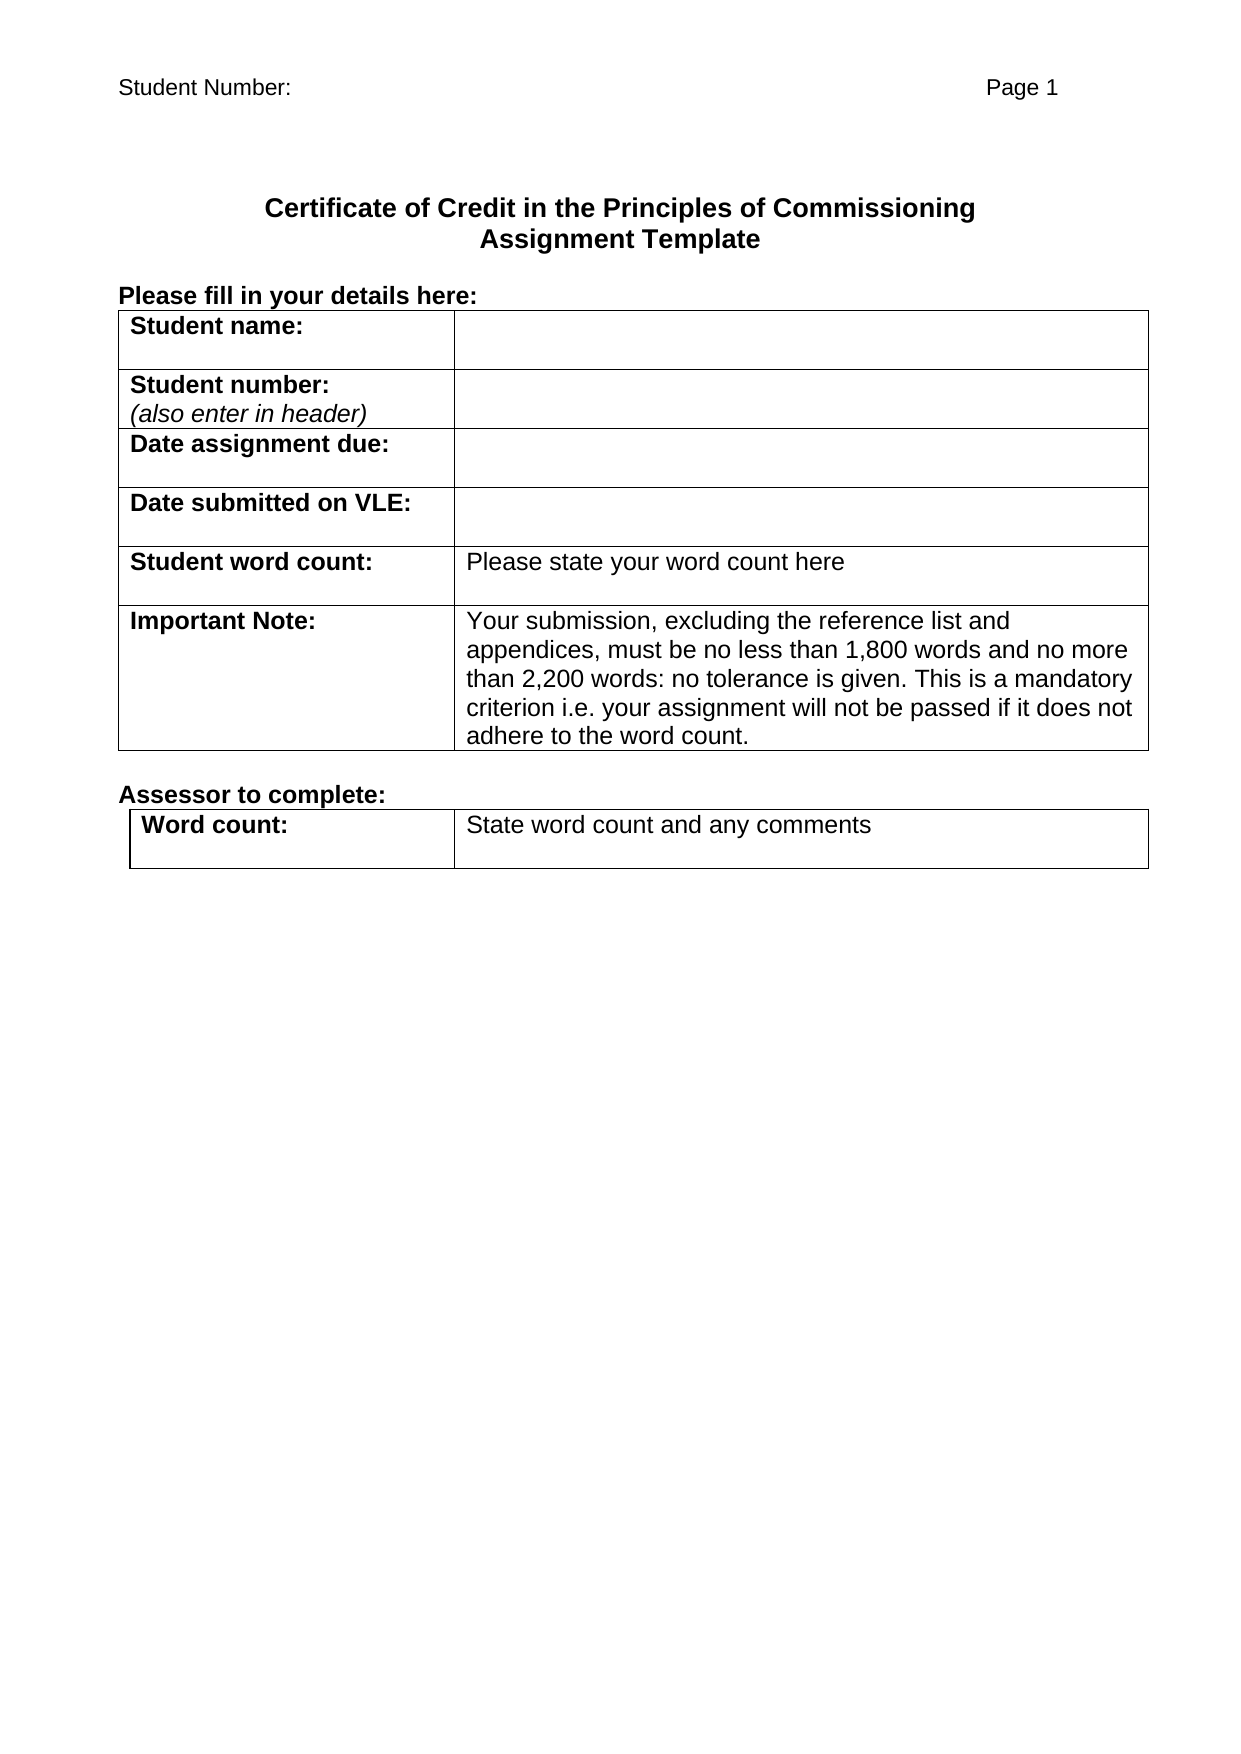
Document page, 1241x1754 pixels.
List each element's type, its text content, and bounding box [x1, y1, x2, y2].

text Assignment Template [118, 223, 1122, 255]
table_header State word count and any comments [455, 810, 1148, 868]
table_header Word count: [131, 810, 454, 868]
table_cell [455, 370, 1148, 428]
table_cell [455, 429, 1148, 487]
text Please fill in your details here: [118, 281, 1122, 310]
table_cell Important Note: [119, 606, 454, 750]
table_cell Date submitted on VLE: [119, 488, 454, 546]
table_cell [455, 488, 1148, 546]
table_cell Date assignment due: [119, 429, 454, 487]
table_header [455, 311, 1148, 369]
text Certificate of Credit in the Principles of Commissioning [118, 192, 1122, 223]
table_cell Student number: (also enter in header) [119, 370, 454, 428]
table_header Student name: [119, 311, 454, 369]
text Assessor to complete: [118, 780, 1122, 808]
table_cell Student word count: [119, 547, 454, 605]
table_cell Please state your word count here [455, 547, 1148, 605]
table_cell Your submission, excluding the reference list and appendices, must be no less than 1,800 words and no more than 2,200 words: no tolerance is given. This is a mandatory criterion i.e. your assignment will not be passed if it does not adhere to the word count. [455, 606, 1148, 750]
